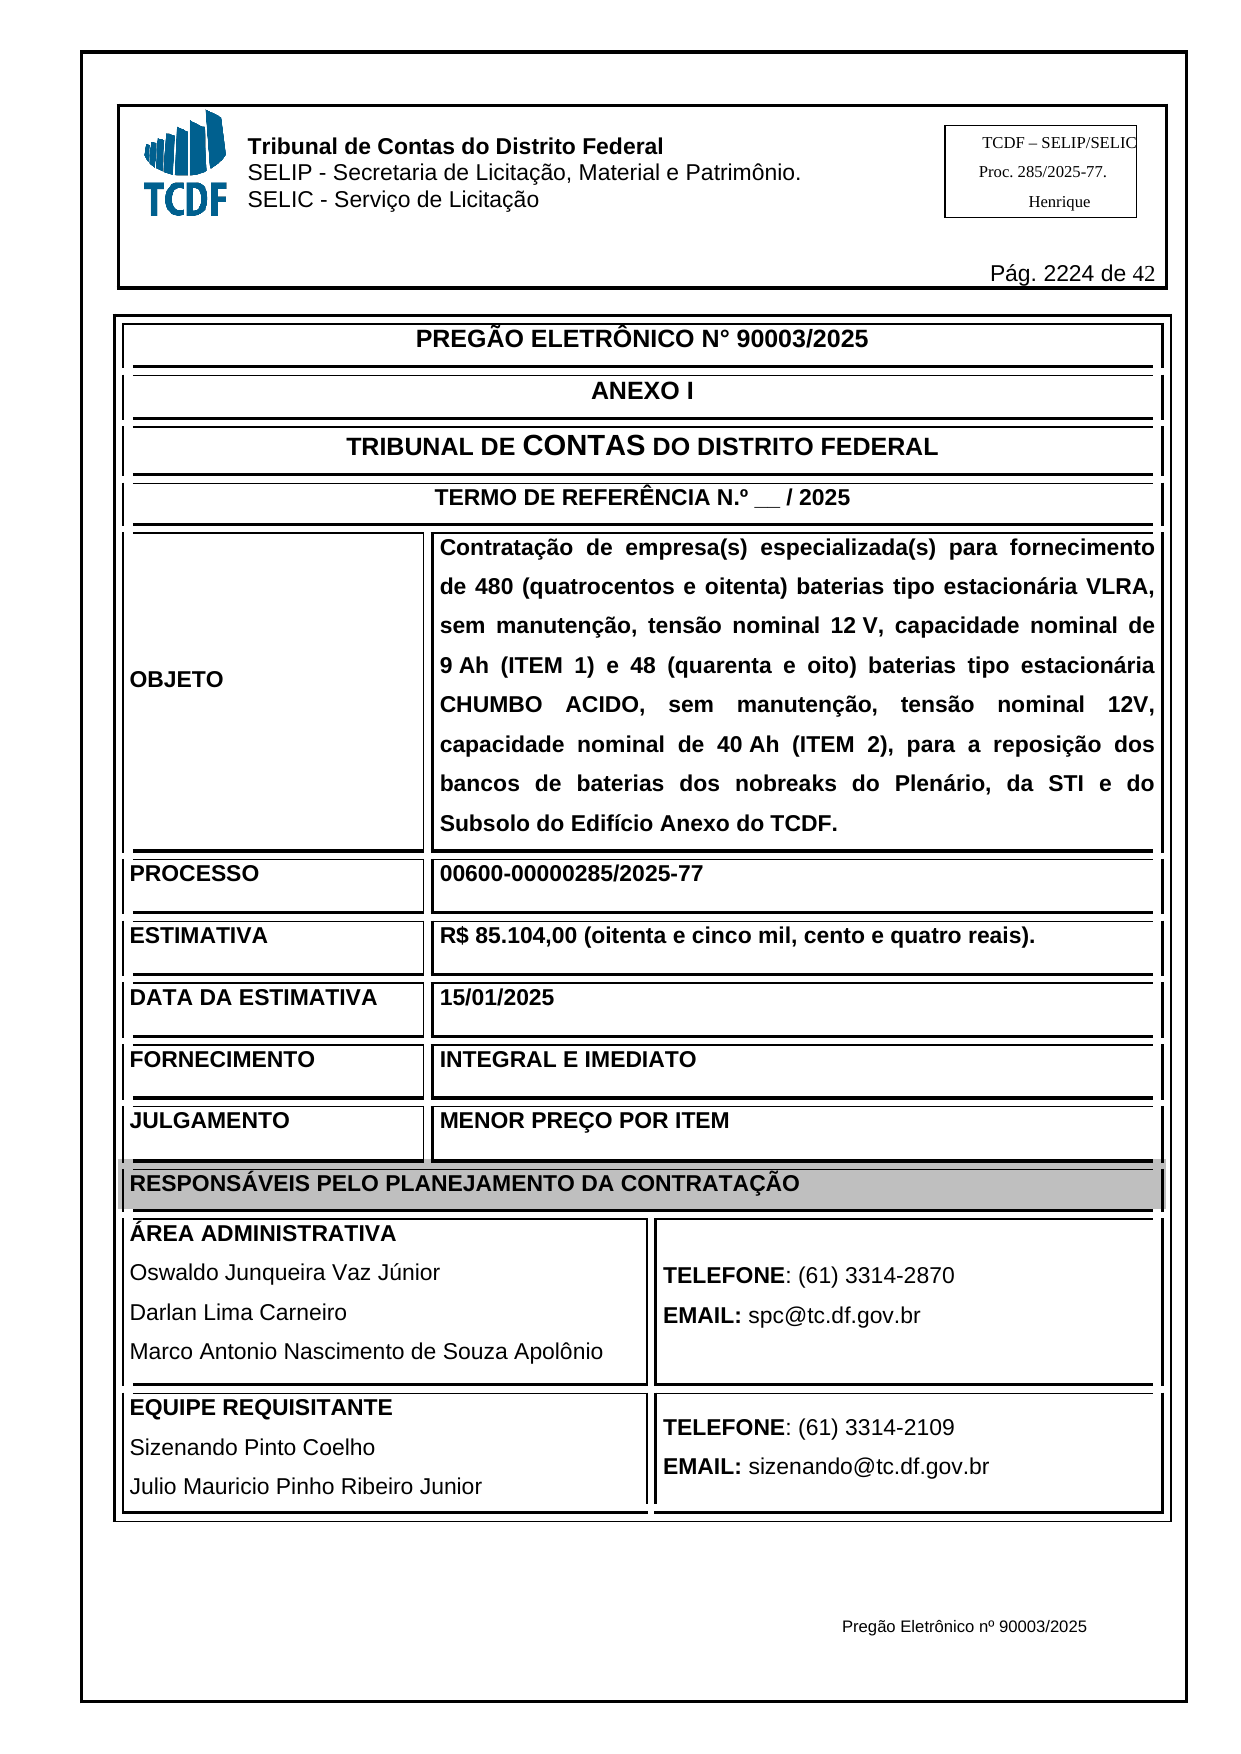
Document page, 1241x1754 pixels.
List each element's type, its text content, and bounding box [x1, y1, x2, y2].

table_cell R$ 85.104,00 (oitenta e cinco mil, cento e quatro reais). [428, 911, 1166, 973]
table_cell 00600-00000285/2025-77 [428, 849, 1166, 911]
table_cell Contratação de empresa(s) especializada(s) para fornecimento de 480 (quatrocentos e oitenta) baterias tipo estacionária VLRA, sem manutenção, tensão nominal 12 V, capacidade nominal de 9 Ah (ITEM 1) e 48 (quarenta e oito) baterias tipo estacionária CHUMBO ACIDO, sem manutenção, tensão nominal 12V, capacidade nominal de 40 Ah (ITEM 2), para a reposição dos bancos de baterias dos nobreaks do Plenário, da STI e do Subsolo do Edifício Anexo do TCDF. [428, 523, 1166, 849]
picture [129, 107, 241, 218]
table_cell EQUIPE REQUISITANTE Sizenando Pinto Coelho Julio Mauricio Pinho Ribeiro Junior [118, 1383, 652, 1511]
table_cell RESPONSÁVEIS PELO PLANEJAMENTO DA CONTRATAÇÃO [118, 1159, 1166, 1209]
table_cell TELEFONE: (61) 3314-2109 EMAIL: sizenando@tc.df.gov.br [652, 1383, 1166, 1511]
table_cell MENOR PREÇO POR ITEM [428, 1096, 1166, 1159]
table_cell TRIBUNAL DE CONTAS DO DISTRITO FEDERAL [118, 417, 1166, 473]
table_cell ÁREA ADMINISTRATIVA Oswaldo Junqueira Vaz Júnior Darlan Lima Carneiro Marco Antonio Nascimento de Souza Apolônio [118, 1209, 652, 1383]
table_cell ANEXO I [118, 365, 1166, 417]
table_cell JULGAMENTO [118, 1096, 428, 1159]
table_cell TERMO DE REFERÊNCIA N.º __ / 2025 [118, 473, 1166, 523]
table_cell TELEFONE: (61) 3314-2870 EMAIL: spc@tc.df.gov.br [652, 1209, 1166, 1383]
table_cell INTEGRAL E IMEDIATO [428, 1035, 1166, 1096]
table_cell PROCESSO [118, 849, 428, 911]
table_cell 15/01/2025 [428, 973, 1166, 1035]
table_cell ESTIMATIVA [118, 911, 428, 973]
table_cell OBJETO [118, 523, 428, 849]
table_cell DATA DA ESTIMATIVA [118, 973, 428, 1035]
table_cell FORNECIMENTO [118, 1035, 428, 1096]
table_header PREGÃO ELETRÔNICO N° 90003/2025 [118, 317, 1166, 365]
